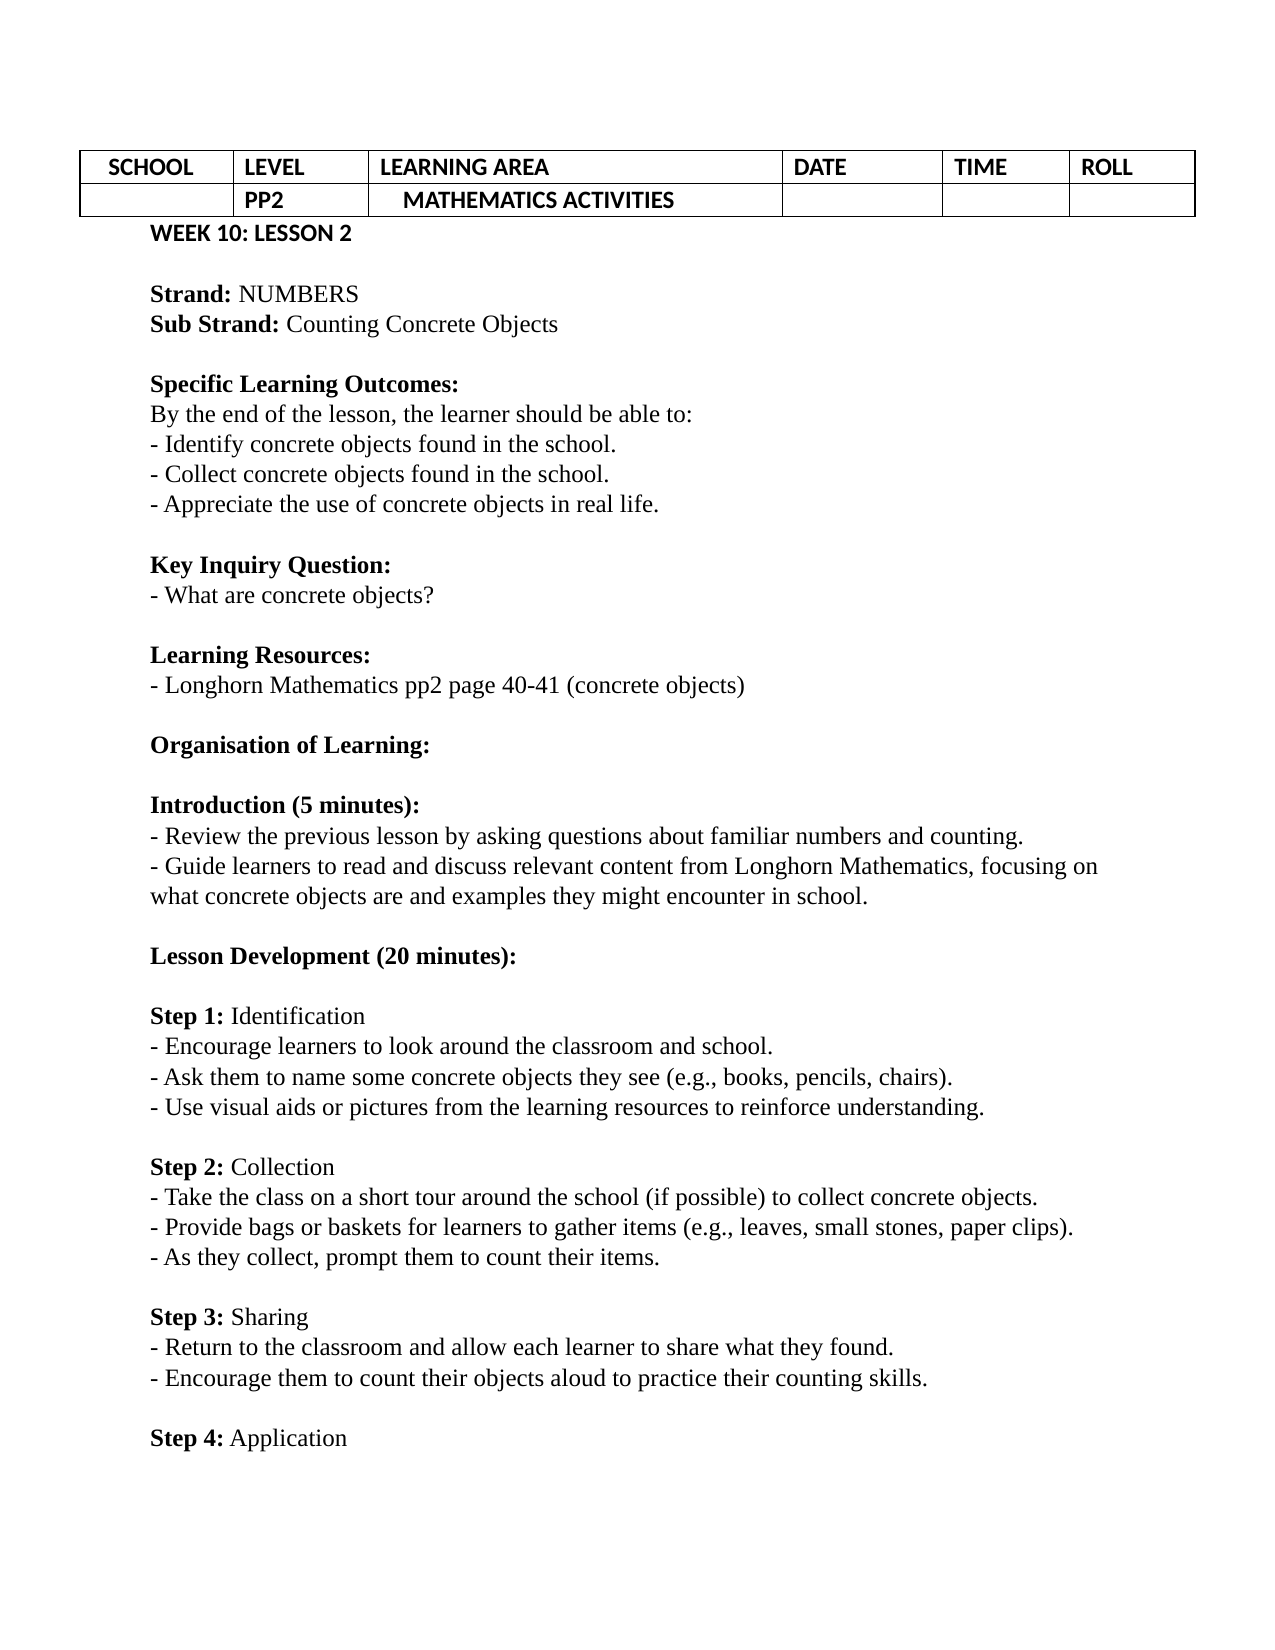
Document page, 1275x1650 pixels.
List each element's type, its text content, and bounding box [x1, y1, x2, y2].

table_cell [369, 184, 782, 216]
text Strand: NUMBERS [150, 279, 1125, 308]
text - Encourage them to count their objects aloud to practice their counting skills. [150, 1363, 1125, 1391]
text Sub Strand: Counting Concrete Objects [150, 309, 1125, 338]
text Step 2: Collection [150, 1152, 1125, 1181]
text Step 1: Identification [150, 1001, 1125, 1030]
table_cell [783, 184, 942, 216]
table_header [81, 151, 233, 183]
text - Encourage learners to look around the classroom and school. [150, 1031, 1125, 1060]
text Introduction (5 minutes): [150, 791, 1125, 819]
text - Provide bags or baskets for learners to gather items (e.g., leaves, small stones, paper clips). [150, 1212, 1125, 1241]
text Learning Resources: [150, 640, 1125, 669]
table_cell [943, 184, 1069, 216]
text Specific Learning Outcomes: [150, 369, 1125, 398]
text WEEK 10: LESSON 2 [150, 217, 1125, 247]
text - As they collect, prompt them to count their items. [150, 1242, 1125, 1271]
text - Longhorn Mathematics pp2 page 40-41 (concrete objects) [150, 670, 1125, 699]
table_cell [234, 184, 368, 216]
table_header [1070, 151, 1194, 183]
text - Take the class on a short tour around the school (if possible) to collect concrete objects. [150, 1182, 1125, 1211]
text Step 3: Sharing [150, 1302, 1125, 1331]
text - Use visual aids or pictures from the learning resources to reinforce understanding. [150, 1092, 1125, 1120]
text - Appreciate the use of concrete objects in real life. [150, 489, 1125, 518]
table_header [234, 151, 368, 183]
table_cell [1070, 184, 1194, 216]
text - Collect concrete objects found in the school. [150, 459, 1125, 488]
text By the end of the lesson, the learner should be able to: [150, 399, 1125, 428]
text - Review the previous lesson by asking questions about familiar numbers and counting. [150, 821, 1125, 849]
text - Ask them to name some concrete objects they see (e.g., books, pencils, chairs). [150, 1062, 1125, 1090]
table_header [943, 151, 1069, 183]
text - Return to the classroom and allow each learner to share what they found. [150, 1332, 1125, 1361]
text Key Inquiry Question: [150, 550, 1125, 578]
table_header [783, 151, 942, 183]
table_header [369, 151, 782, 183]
text Lesson Development (20 minutes): [150, 941, 1125, 970]
text - Identify concrete objects found in the school. [150, 429, 1125, 458]
text Step 4: Application [150, 1423, 1125, 1452]
text Organisation of Learning: [150, 730, 1125, 759]
text - What are concrete objects? [150, 580, 1125, 609]
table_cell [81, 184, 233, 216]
text - Guide learners to read and discuss relevant content from Longhorn Mathematics, focusing on what concrete objects are and examples they might encounter in school. [150, 851, 1125, 910]
